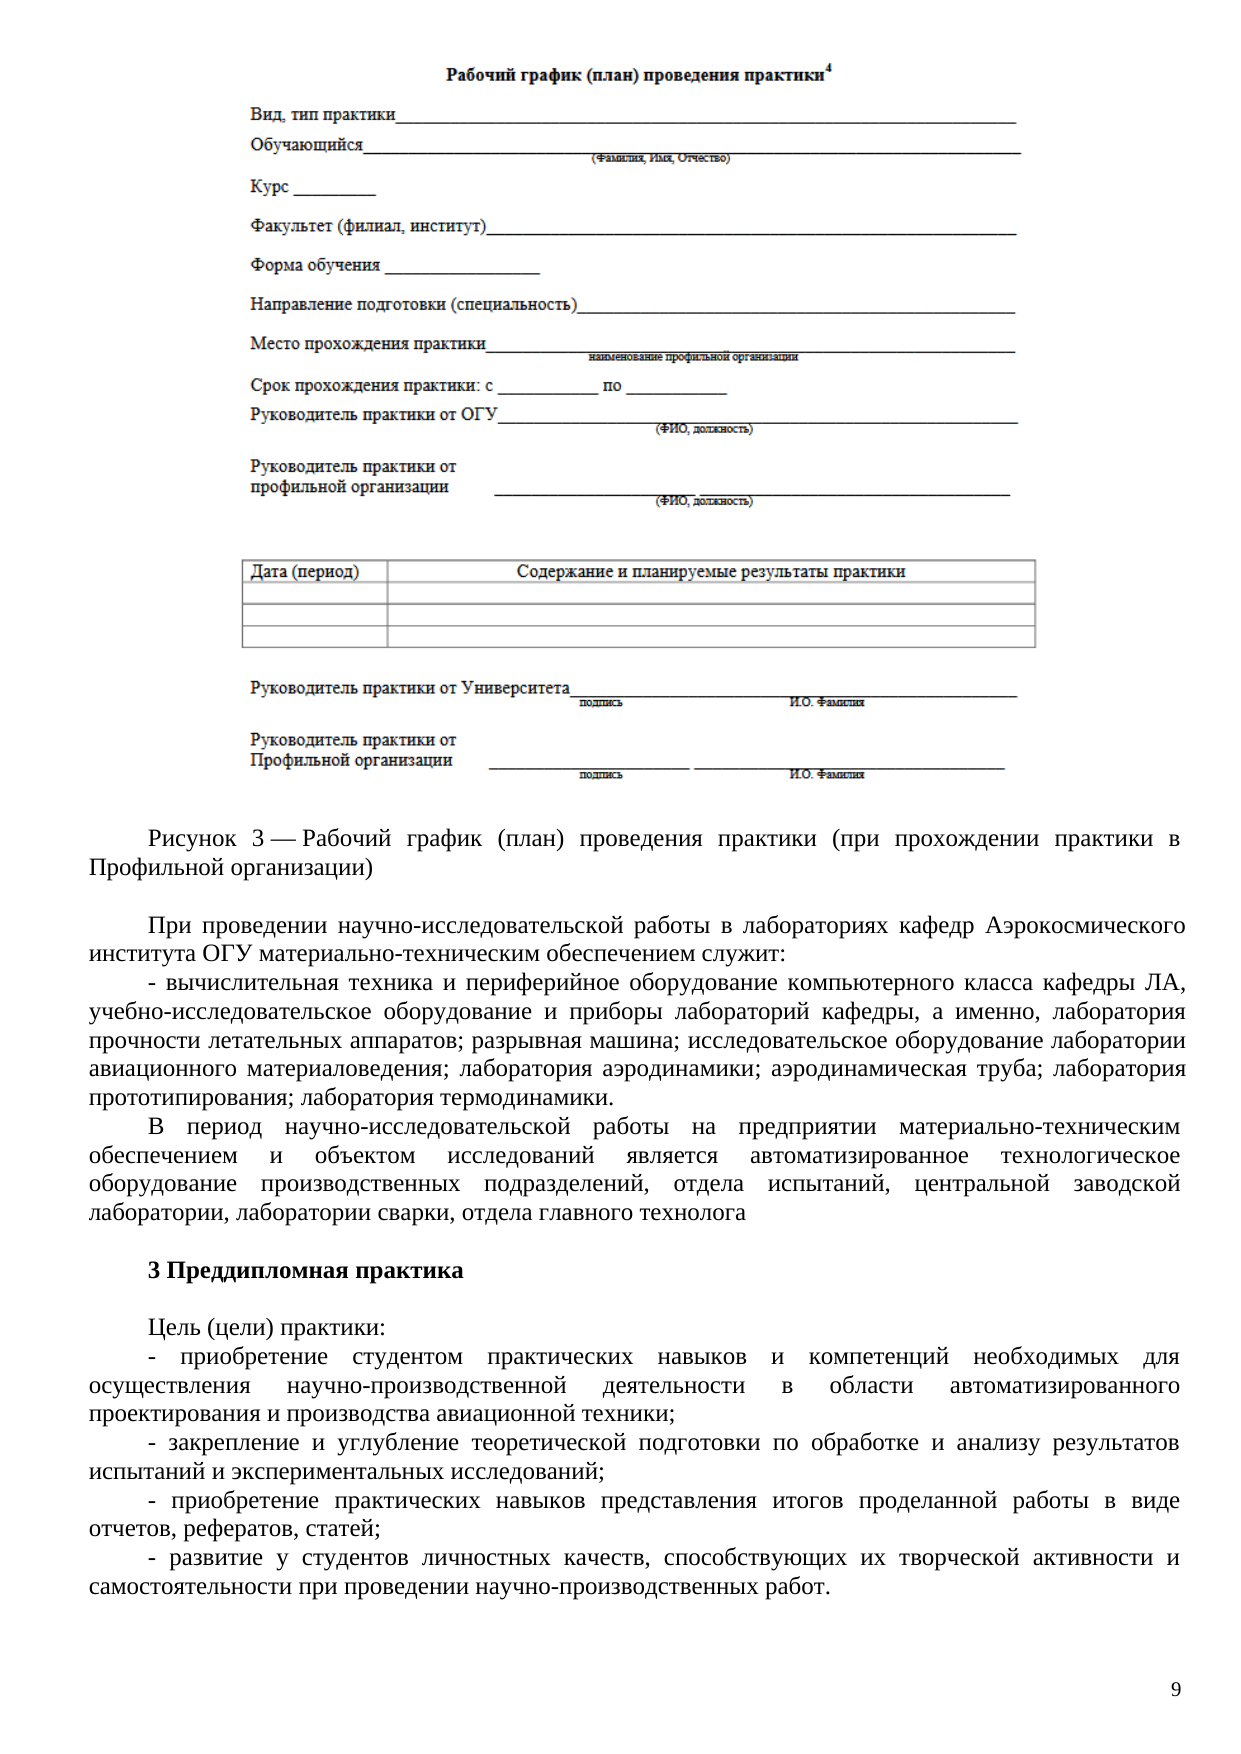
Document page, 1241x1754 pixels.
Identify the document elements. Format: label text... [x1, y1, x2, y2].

text Цель (цели) практики: [88, 1312, 1181, 1341]
text Рисунок 3 — Рабочий график (план) проведения практики (при прохождении практики в Профильной организации) [88, 823, 1181, 881]
picture [228, 53, 1042, 795]
text - развитие у студентов личностных качеств, способствующих их творческой активности и самостоятельности при проведении научно-производственных работ. [88, 1542, 1181, 1600]
text - приобретение практических навыков представления итогов проделанной работы в виде отчетов, рефератов, статей; [88, 1485, 1181, 1542]
text - вычислительная техника и периферийное оборудование компьютерного класса кафедры ЛА, учебно-исследовательское оборудование и приборы лабораторий кафедры, а именно, лаборатория прочности летательных аппаратов; разрывная машина; исследовательское оборудование лаборатории авиационного материаловедения; лаборатория аэродинамики; аэродинамическая труба; лаборатория прототипирования; лаборатория термодинамики. [88, 967, 1187, 1111]
text - приобретение студентом практических навыков и компетенций необходимых для осуществления научно-производственной деятельности в области автоматизированного проектирования и производства авиационной техники; [88, 1341, 1181, 1427]
text В период научно-исследовательской работы на предприятии материально-техническим обеспечением и объектом исследований является автоматизированное технологическое оборудование производственных подразделений, отдела испытаний, центральной заводской лаборатории, лаборатории сварки, отдела главного технолога [88, 1111, 1181, 1226]
text При проведении научно-исследовательской работы в лабораториях кафедр Аэрокосмического института ОГУ материально-техническим обеспечением служит: [88, 910, 1187, 967]
text 3 Преддипломная практика [88, 1255, 1181, 1283]
text - закрепление и углубление теоретической подготовки по обработке и анализу результатов испытаний и экспериментальных исследований; [88, 1427, 1181, 1485]
